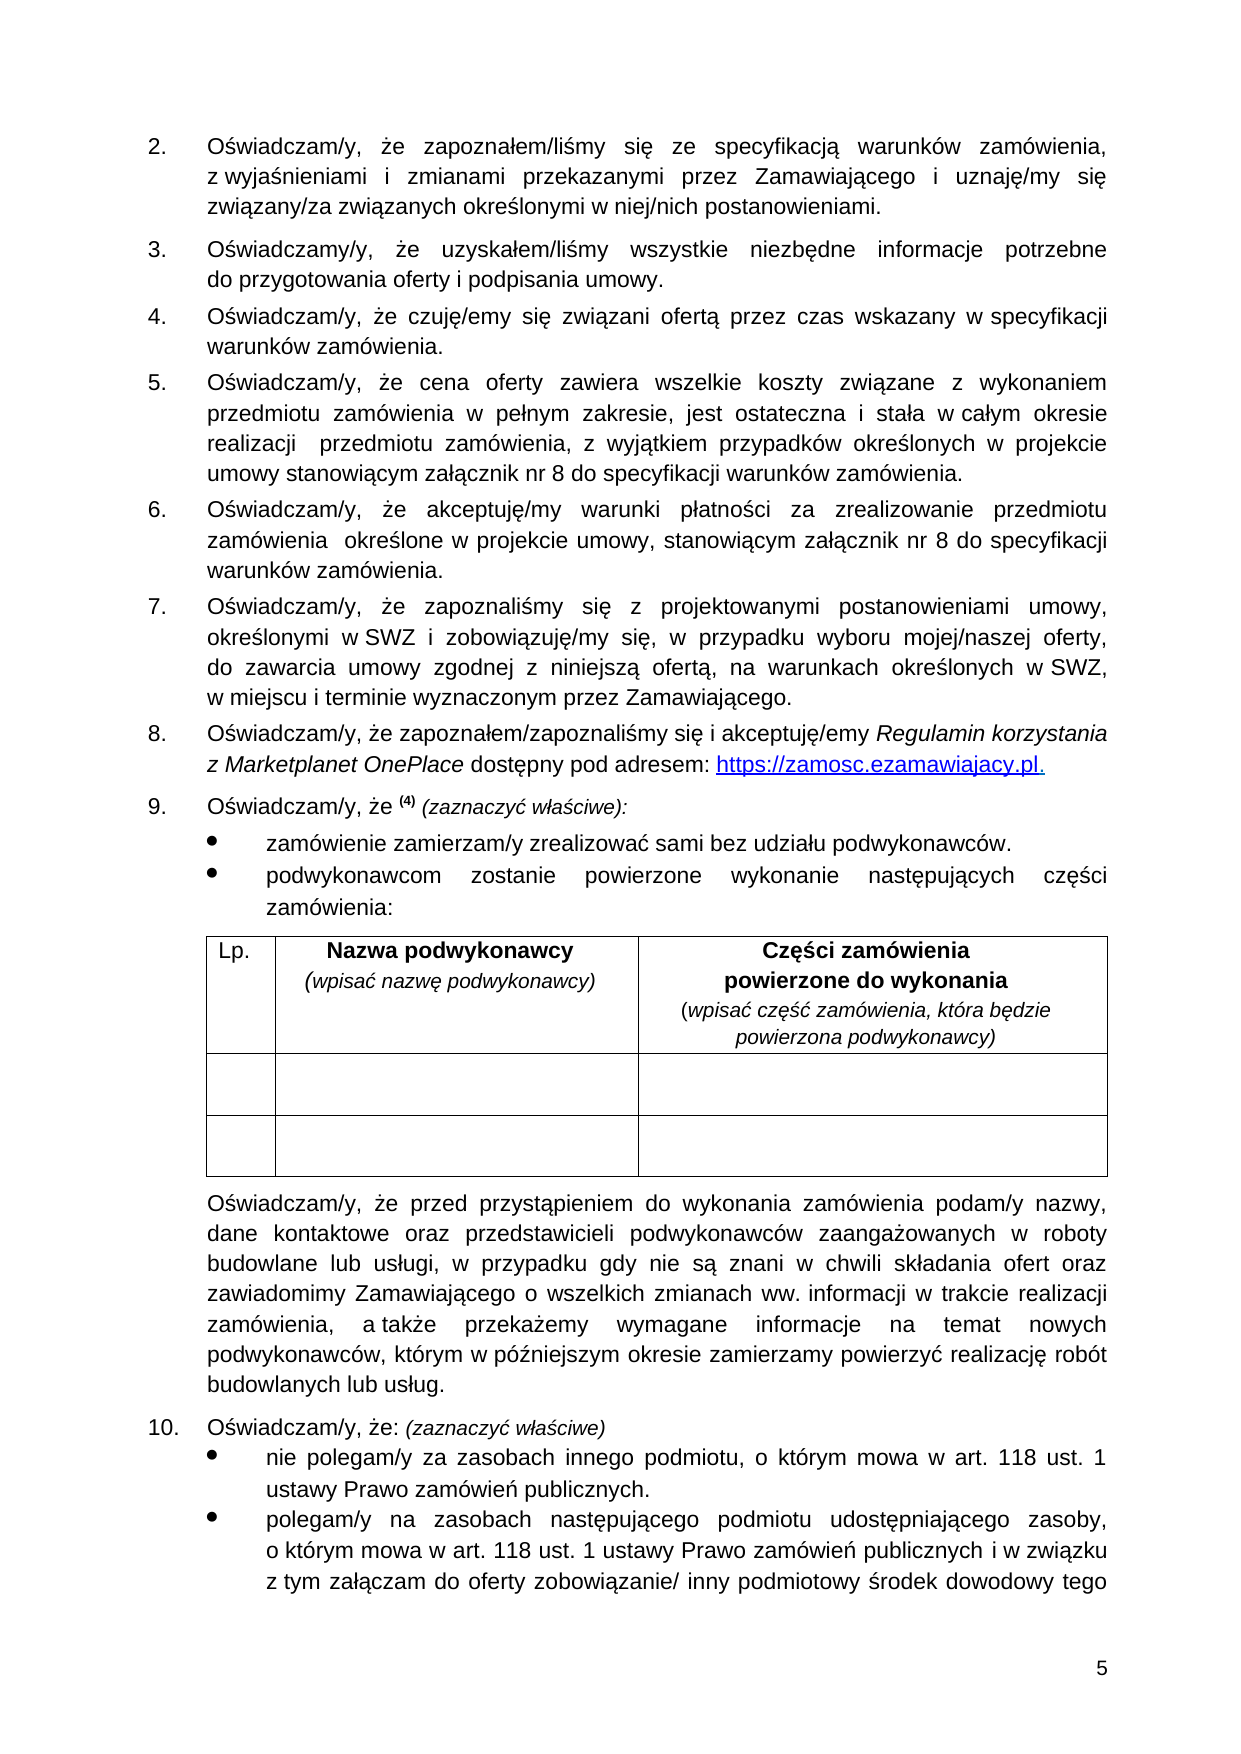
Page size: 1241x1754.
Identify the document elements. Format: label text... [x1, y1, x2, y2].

list Oświadczam/y, że zapoznałem/zapoznaliśmy się i akceptuję/emy Regulamin korzystania z Marketplanet OnePlace dostępny pod adresem: https://zamosc.ezamawiajacy.pl. [148, 720, 1107, 777]
list Oświadczam/y, że cena oferty zawiera wszelkie koszty związane z wykonaniem przedmiotu zamówienia w pełnym zakresie, jest ostateczna i stała w całym okresie realizacji przedmiotu zamówienia, z wyjątkiem przypadków określonych w projekcie umowy stanowiącym załącznik nr 8 do specyfikacji warunków zamówienia. [148, 369, 1107, 486]
list Oświadczam/y, że zapoznaliśmy się z projektowanymi postanowieniami umowy, określonymi w SWZ i zobowiązuję/my się, w przypadku wyboru mojej/naszej oferty, do zawarcia umowy zgodnej z niniejszą ofertą, na warunkach określonych w SWZ, w miejscu i terminie wyznaczonym przez Zamawiającego. [148, 593, 1107, 710]
table_header Lp. [207, 937, 275, 1053]
list zamówienie zamierzam/y zrealizować sami bez udziału podwykonawców. [207, 830, 1107, 858]
list Oświadczam/y, że czuję/emy się związani ofertą przez czas wskazany w specyfikacji warunków zamówienia. [148, 303, 1107, 359]
list Oświadczam/y, że przed przystąpieniem do wykonania zamówienia podam/y nazwy, dane kontaktowe oraz przedstawicieli podwykonawców zaangażowanych w roboty budowlane lub usługi, w przypadku gdy nie są znani w chwili składania ofert oraz zawiadomimy Zamawiającego o wszelkich zmianach ww. informacji w trakcie realizacji zamówienia, a także przekażemy wymagane informacje na temat nowych podwykonawców, którym w późniejszym okresie zamierzamy powierzyć realizację robót budowlanych lub usług. [207, 1190, 1107, 1397]
list Oświadczam/y, że akceptuję/my warunki płatności za zrealizowanie przedmiotu zamówienia określone w projekcie umowy, stanowiącym załącznik nr 8 do specyfikacji warunków zamówienia. [148, 496, 1107, 583]
list nie polegam/y za zasobach innego podmiotu, o którym mowa w art. 118 ust. 1 ustawy Prawo zamówień publicznych. [207, 1444, 1107, 1502]
list Oświadczam/y, że zapoznałem/liśmy się ze specyfikacją warunków zamówienia, z wyjaśnieniami i zmianami przekazanymi przez Zamawiającego i uznaję/my się związany/za związanych określonymi w niej/nich postanowieniami. [148, 133, 1107, 220]
table_cell [639, 1054, 1107, 1115]
list Oświadczam/y, że (4) (zaznaczyć właściwe): [148, 793, 1107, 820]
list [207, 1506, 1107, 1594]
table_header Nazwa podwykonawcy (wpisać nazwę podwykonawcy) [276, 937, 638, 1053]
table_cell [639, 1116, 1107, 1176]
table_cell [276, 1054, 638, 1115]
list Oświadczamy/y, że uzyskałem/liśmy wszystkie niezbędne informacje potrzebne do przygotowania oferty i podpisania umowy. [148, 236, 1107, 293]
list podwykonawcom zostanie powierzone wykonanie następujących części zamówienia: [207, 862, 1107, 920]
table_cell [207, 1054, 275, 1115]
list Oświadczam/y, że: (zaznaczyć właściwe) [148, 1414, 1107, 1440]
table_cell [207, 1116, 275, 1176]
table_cell [276, 1116, 638, 1176]
table_header Części zamówienia powierzone do wykonania (wpisać część zamówienia, która będzie powierzona podwykonawcy) [639, 937, 1107, 1053]
